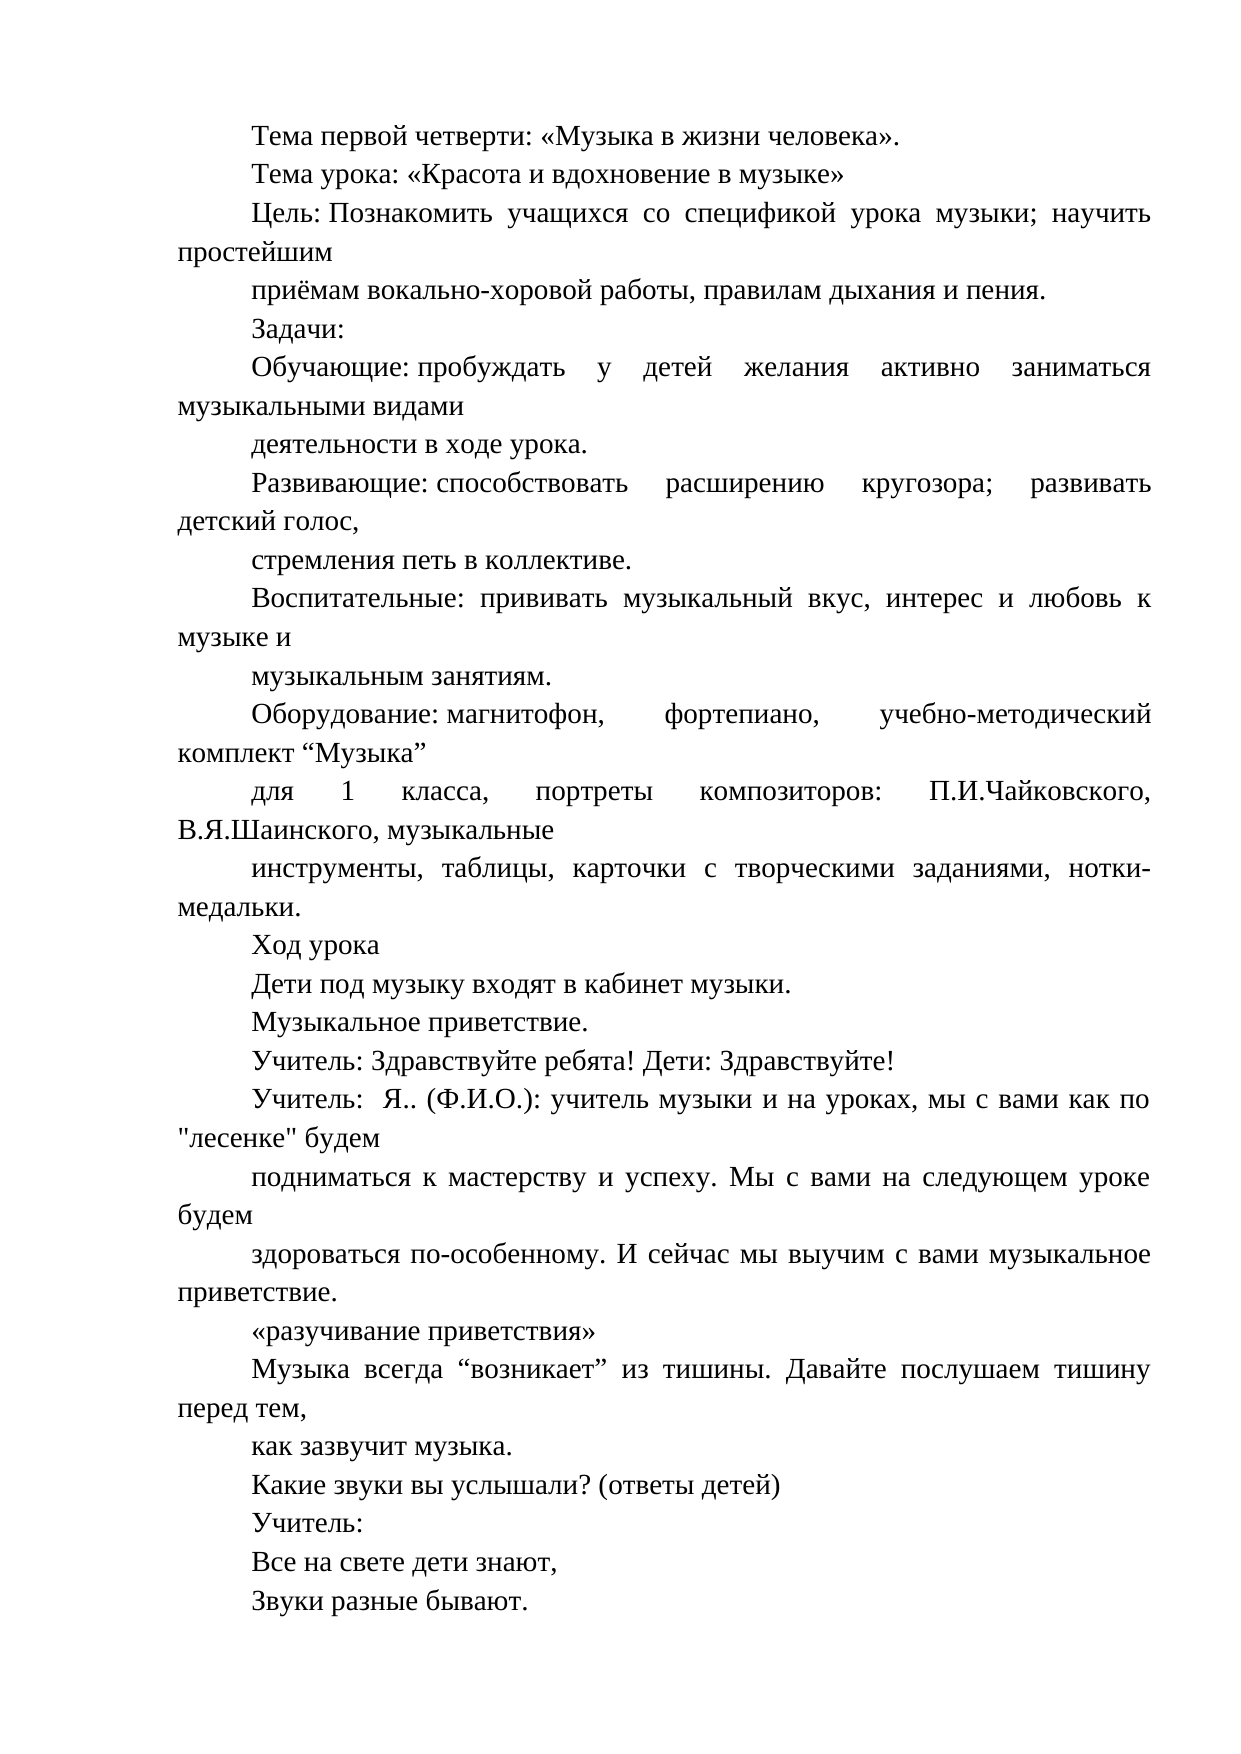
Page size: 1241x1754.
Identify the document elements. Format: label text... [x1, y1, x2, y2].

text Тема урока: «Красота и вдохновение в музыке» [177, 157, 1152, 190]
text подниматься к мастерству и успеху. Мы с вами на следующем уроке будем [177, 1159, 1152, 1231]
text для 1 класса, портреты композиторов: П.И.Чайковского, В.Я.Шаинского, музыкальные [177, 773, 1152, 845]
text Дети под музыку входят в кабинет музыки. [177, 966, 1152, 999]
text Музыка всегда “возникает” из тишины. Давайте послушаем тишину перед тем, [177, 1351, 1152, 1423]
text Музыкальное приветствие. [177, 1004, 1152, 1038]
text Учитель: Я.. (Ф.И.О.): учитель музыки и на уроках, мы с вами как по "лесенке" будем [177, 1082, 1152, 1154]
text Какие звуки вы услышали? (ответы детей) [177, 1467, 1152, 1501]
text Цель: Познакомить учащихся со спецификой урока музыки; научить простейшим [177, 195, 1152, 267]
text Учитель: [177, 1506, 1152, 1539]
text как зазвучит музыка. [177, 1428, 1152, 1462]
text Тема первой четверти: «Музыка в жизни человека». [177, 118, 1152, 152]
text Развивающие: способствовать расширению кругозора; развивать детский голос, [177, 465, 1152, 537]
text музыкальным занятиям. [177, 658, 1152, 691]
text «разучивание приветствия» [177, 1313, 1152, 1346]
text приёмам вокально-хоровой работы, правилам дыхания и пения. [177, 272, 1152, 306]
text Все на свете дети знают, [177, 1544, 1152, 1578]
text Звуки разные бывают. [177, 1583, 1152, 1616]
text Оборудование: магнитофон, фортепиано, учебно-методический комплект “Музыка” [177, 696, 1152, 768]
text Задачи: [177, 311, 1152, 344]
text здороваться по-особенному. И сейчас мы выучим с вами музыкальное приветствие. [177, 1236, 1152, 1308]
text инструменты, таблицы, карточки с творческими заданиями, нотки-медальки. [177, 850, 1152, 922]
text Ход урока [177, 927, 1152, 961]
text Обучающие: пробуждать у детей желания активно заниматься музыкальными видами [177, 349, 1152, 421]
text Воспитательные: прививать музыкальный вкус, интерес и любовь к музыке и [177, 581, 1152, 653]
text деятельности в ходе урока. [177, 426, 1152, 460]
text Учитель: Здравствуйте ребята! Дети: Здравствуйте! [177, 1043, 1152, 1077]
text стремления петь в коллективе. [177, 542, 1152, 576]
